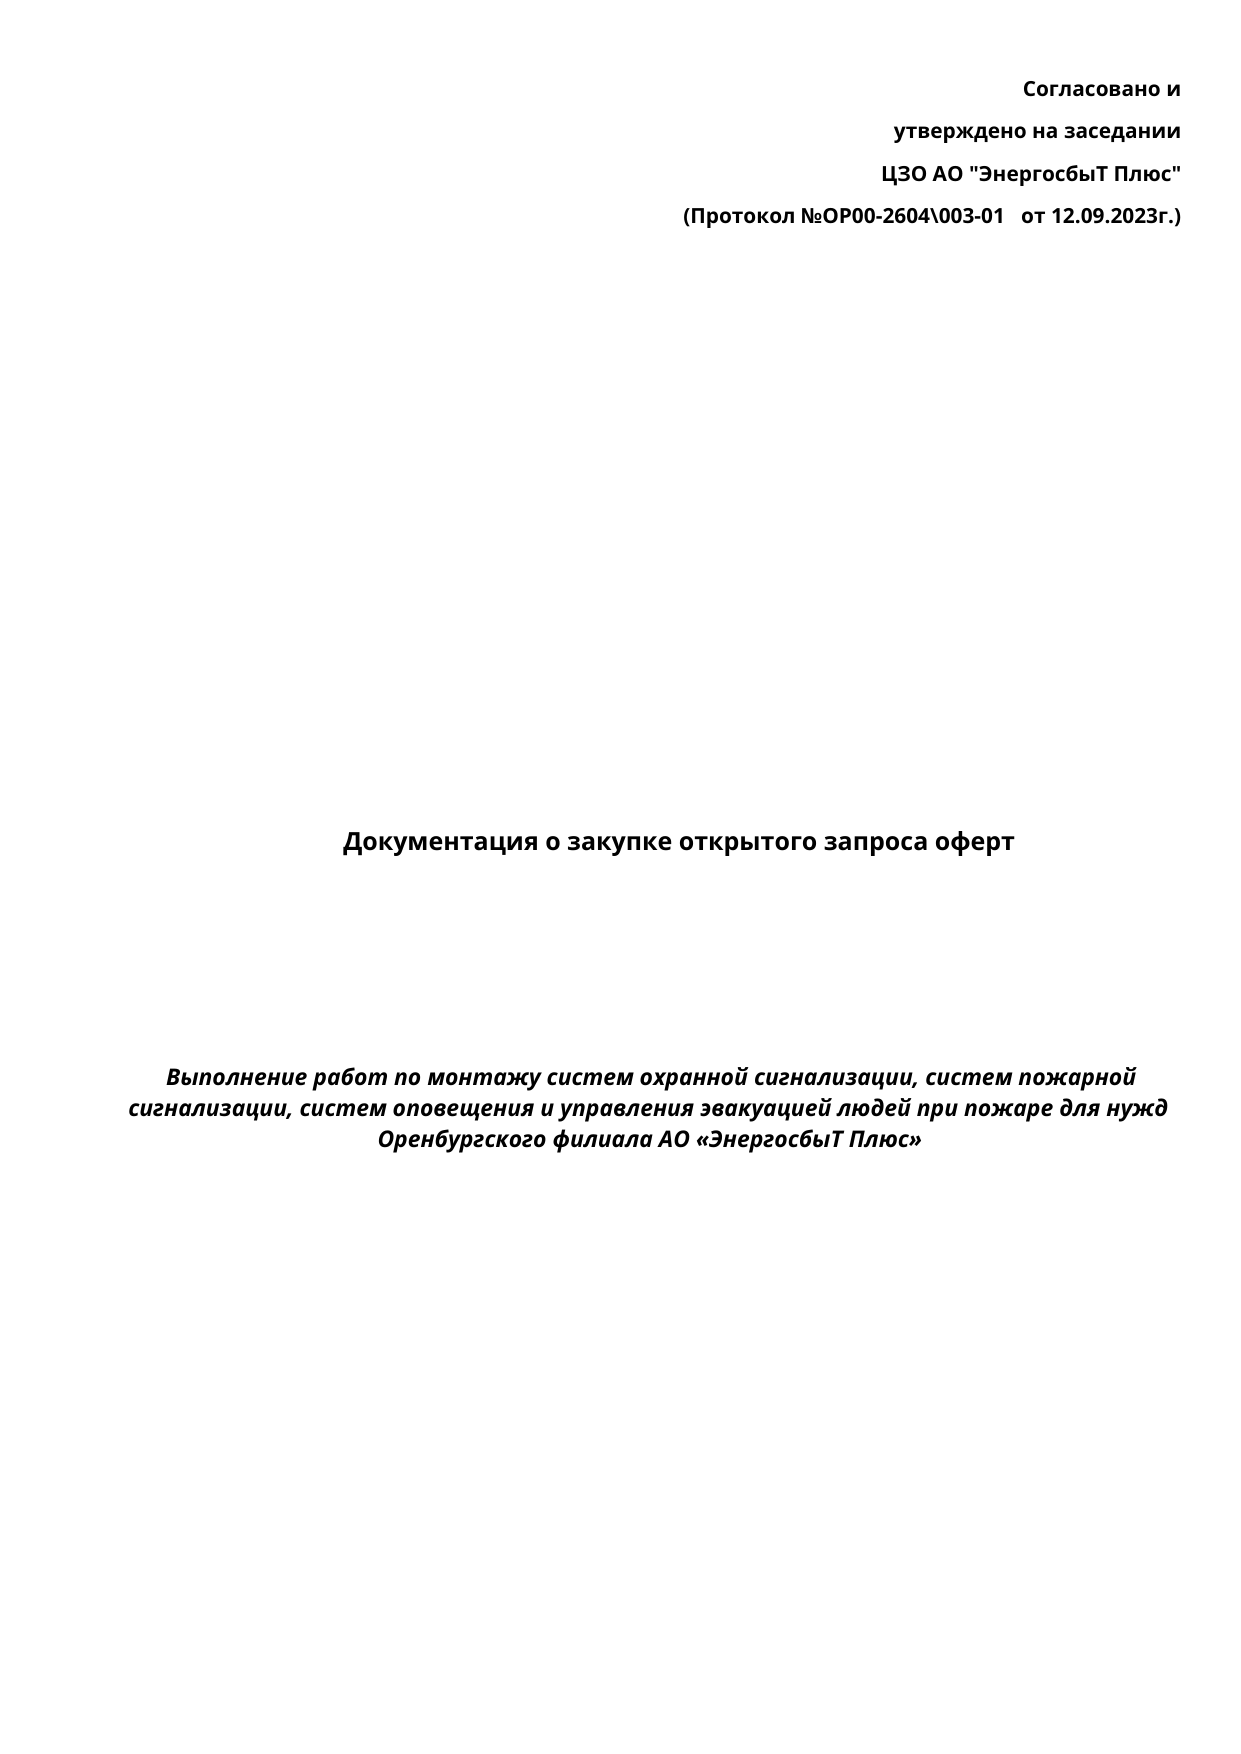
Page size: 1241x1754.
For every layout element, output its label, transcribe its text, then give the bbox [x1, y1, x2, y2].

text Документация о закупке открытого запроса оферт [118, 823, 1181, 857]
text Согласовано и [474, 74, 1181, 102]
text (Протокол №ОР00-2604\003-01 от 12.09.2023г.) [474, 202, 1181, 230]
text Выполнение работ по монтажу систем охранной сигнализации, систем пожарной сигнализации, систем оповещения и управления эвакуацией людей при пожаре для нужд Оренбургского филиала АО «ЭнергосбыТ Плюс» [118, 1061, 1181, 1154]
text утверждено на заседании [474, 116, 1181, 145]
text ЦЗО АО "ЭнергосбыТ Плюс" [474, 159, 1181, 187]
